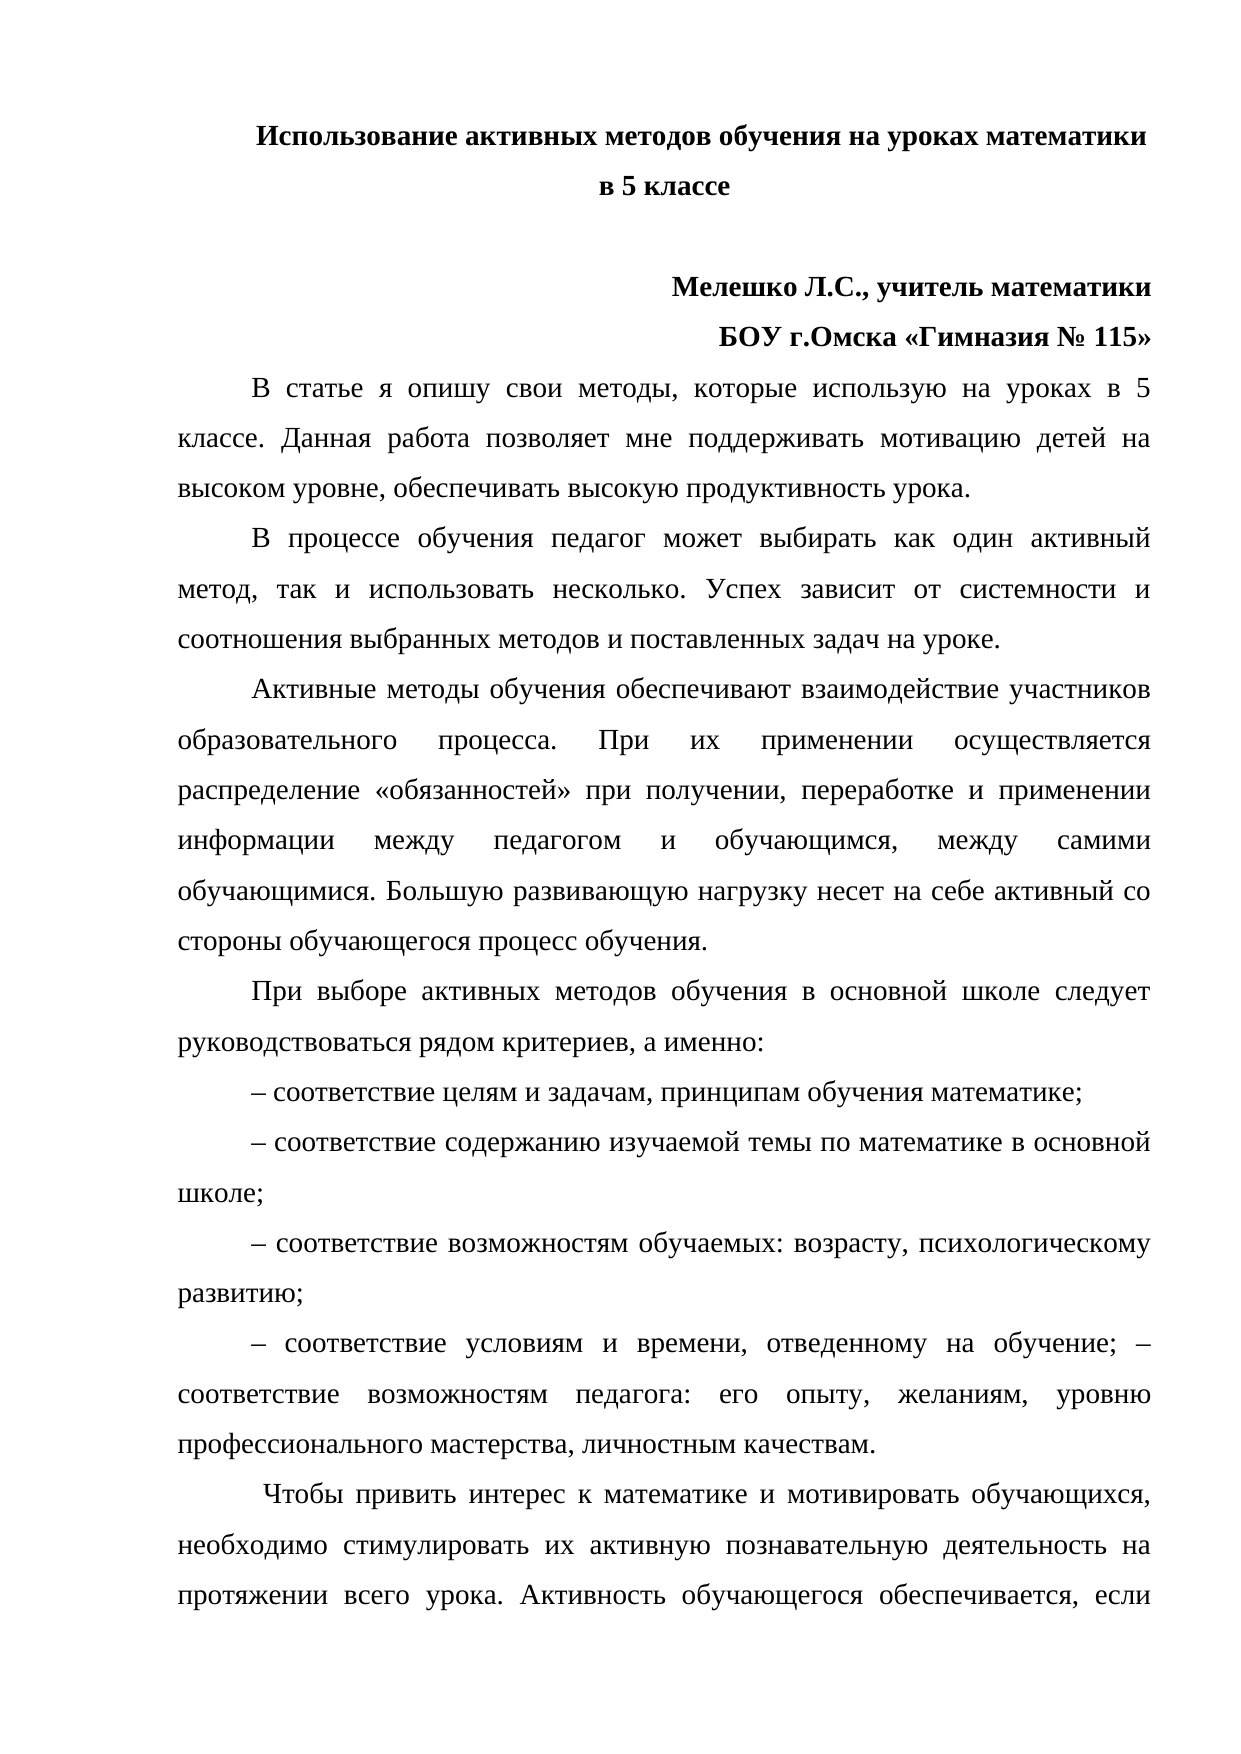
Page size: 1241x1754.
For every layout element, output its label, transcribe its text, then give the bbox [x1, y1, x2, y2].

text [177, 1477, 1152, 1611]
text Активные методы обучения обеспечивают взаимодействие участников образовательного процесса. При их применении осуществляется распределение «обязанностей» при получении, переработке и применении информации между педагогом и обучающимся, между самими обучающимися. Большую развивающую нагрузку несет на себе активный со стороны обучающегося процесс обучения. [177, 672, 1152, 957]
text Мелешко Л.С., учитель математики [177, 269, 1152, 303]
text – соответствие содержанию изучаемой темы по математике в основной школе; [177, 1124, 1152, 1208]
text При выборе активных методов обучения в основной школе следует руководствоваться рядом критериев, а именно: [177, 973, 1152, 1057]
text БОУ г.Омска «Гимназия № 115» [177, 319, 1152, 353]
text – соответствие целям и задачам, принципам обучения математике; [177, 1074, 1152, 1108]
text – соответствие возможностям обучаемых: возрасту, психологическому развитию; [177, 1225, 1152, 1309]
text Использование активных методов обучения на уроках математики в 5 классе [177, 118, 1152, 202]
text В процессе обучения педагог может выбирать как один активный метод, так и использовать несколько. Успех зависит от системности и соотношения выбранных методов и поставленных задач на уроке. [177, 521, 1152, 655]
text – соответствие условиям и времени, отведенному на обучение; – соответствие возможностям педагога: его опыту, желаниям, уровню профессионального мастерства, личностным качествам. [177, 1326, 1152, 1460]
text В статье я опишу свои методы, которые использую на уроках в 5 классе. Данная работа позволяет мне поддерживать мотивацию детей на высоком уровне, обеспечивать высокую продуктивность урока. [177, 370, 1152, 504]
